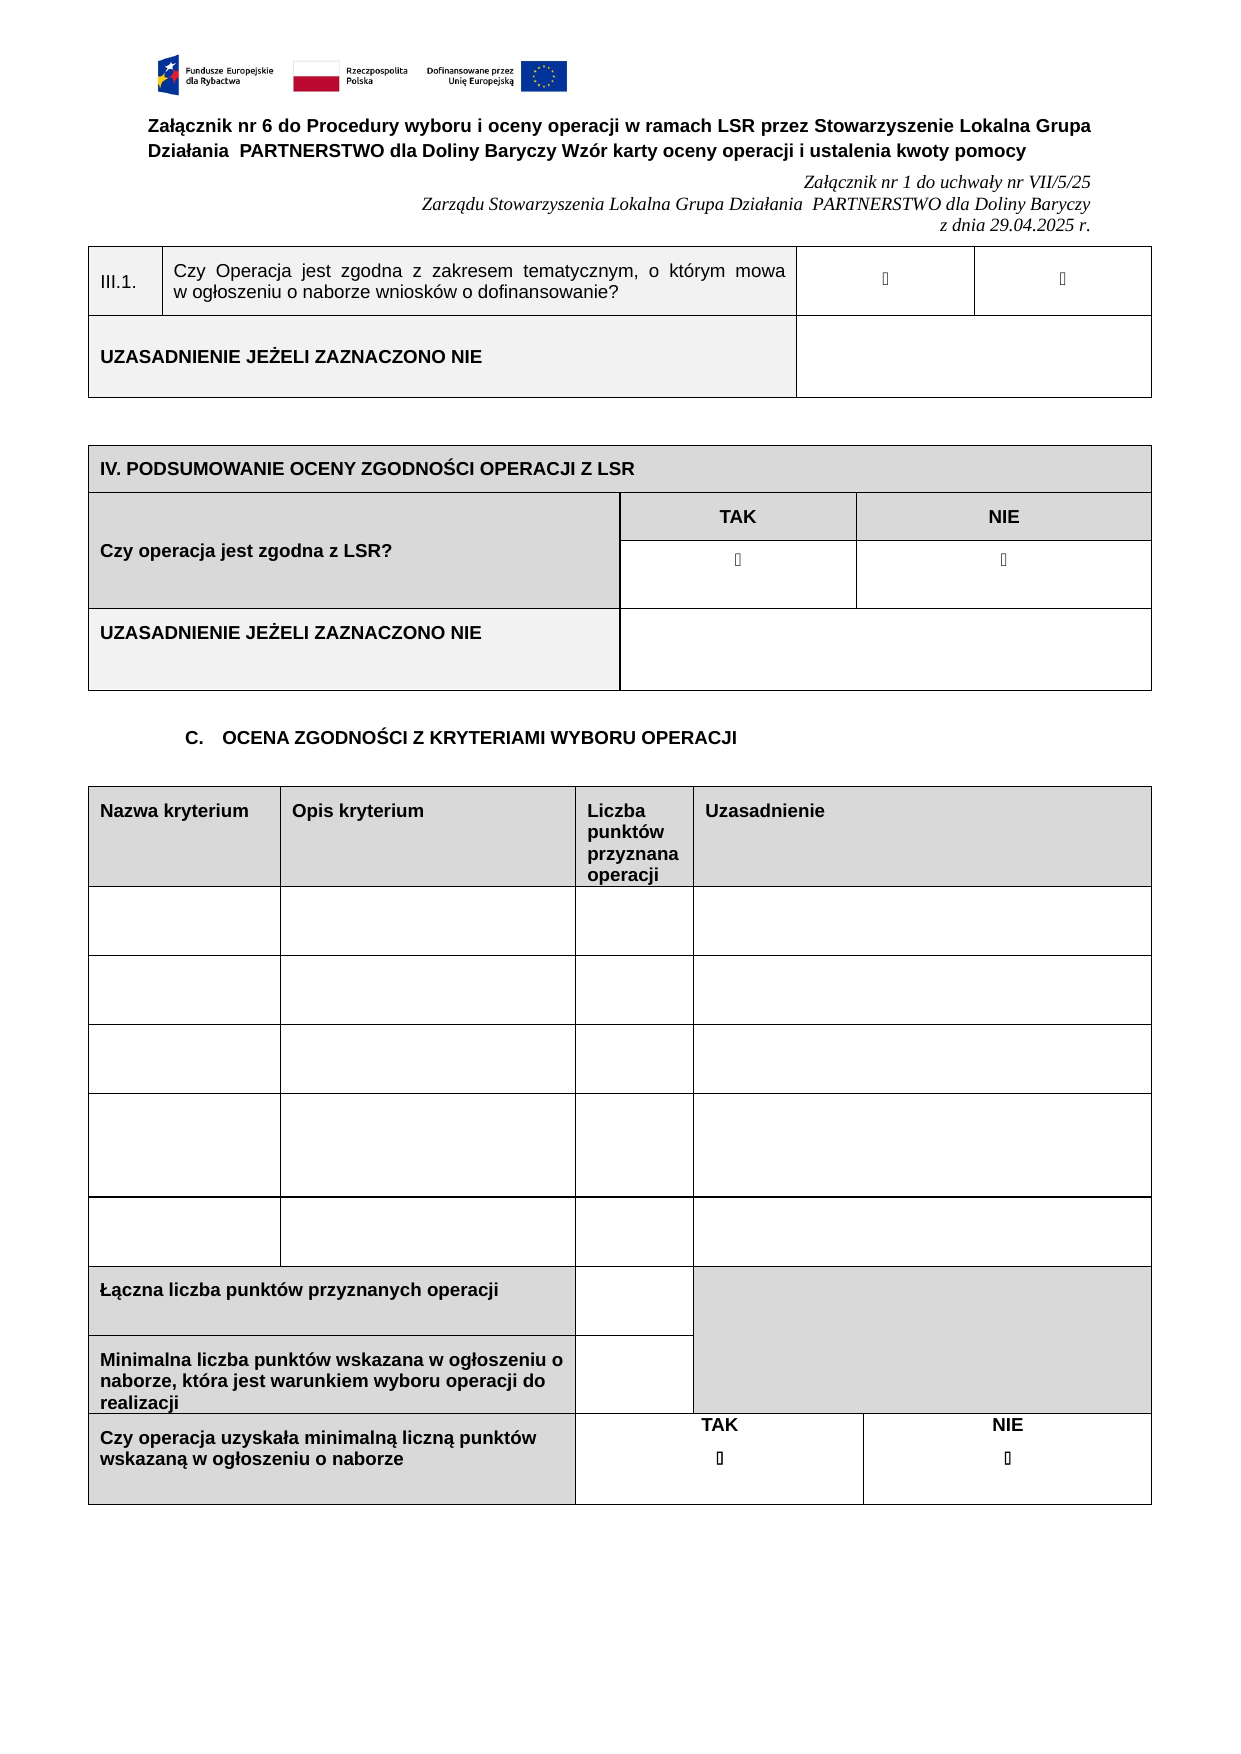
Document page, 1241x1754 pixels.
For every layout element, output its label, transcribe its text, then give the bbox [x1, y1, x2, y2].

table_cell [89, 1094, 280, 1196]
table_header Opis kryterium [281, 787, 575, 886]
picture [147, 44, 577, 105]
table_header Nazwa kryterium [89, 787, 280, 886]
table_cell [694, 1267, 1151, 1413]
table_cell [89, 956, 280, 1024]
table_cell [694, 1094, 1151, 1196]
table_cell UZASADNIENIE JEŻELI ZAZNACZONO NIE [89, 609, 619, 689]
table_cell [694, 887, 1151, 955]
table_header IV. PODSUMOWANIE OCENY ZGODNOŚCI OPERACJI Z LSR [89, 446, 1151, 492]
table_cell Minimalna liczba punktów wskazana w ogłoszeniu o naborze, która jest warunkiem wyboru operacji do realizacji [89, 1336, 575, 1413]
table_cell [281, 887, 575, 955]
table_cell Czy operacja jest zgodna z LSR? [89, 493, 619, 608]
table_cell NIE [857, 493, 1151, 540]
table_cell [576, 1025, 693, 1093]
table_cell [89, 887, 280, 955]
table_cell TAK [576, 1414, 863, 1504]
table_cell [281, 1198, 575, 1266]
table_cell UZASADNIENIE JEŻELI ZAZNACZONO NIE [89, 316, 796, 397]
table_cell [694, 956, 1151, 1024]
table_cell [576, 956, 693, 1024]
table_cell III.1. [89, 247, 162, 315]
table_cell TAK [621, 493, 856, 540]
table_cell [576, 1198, 693, 1266]
table_cell [89, 1198, 280, 1266]
list OCENA ZGODNOŚCI Z KRYTERIAMI WYBORU OPERACJI [185, 727, 1093, 749]
table_header Liczba punktów przyznana operacji [576, 787, 693, 886]
table_cell [89, 1025, 280, 1093]
table_cell [797, 247, 974, 315]
table_cell [797, 316, 1151, 397]
table_cell Czy operacja uzyskała minimalną liczną punktów wskazaną w ogłoszeniu o naborze [89, 1414, 575, 1504]
table_cell [576, 1094, 693, 1196]
table_cell [975, 247, 1151, 315]
table_cell [281, 1094, 575, 1196]
table_cell Łączna liczba punktów przyznanych operacji [89, 1267, 575, 1335]
table_cell [694, 1025, 1151, 1093]
table_cell Czy Operacja jest zgodna z zakresem tematycznym, o którym mowa w ogłoszeniu o naborze wniosków o dofinansowanie? [163, 247, 796, 315]
table_cell [621, 541, 856, 608]
table_cell [576, 1267, 693, 1335]
table_cell [621, 609, 1151, 689]
table_cell [857, 541, 1151, 608]
table_cell NIE [864, 1414, 1151, 1504]
table_header Uzasadnienie [694, 787, 1151, 886]
table_cell [694, 1198, 1151, 1266]
table_cell [576, 1336, 693, 1413]
table_cell [281, 1025, 575, 1093]
table_cell [281, 956, 575, 1024]
table_cell [576, 887, 693, 955]
